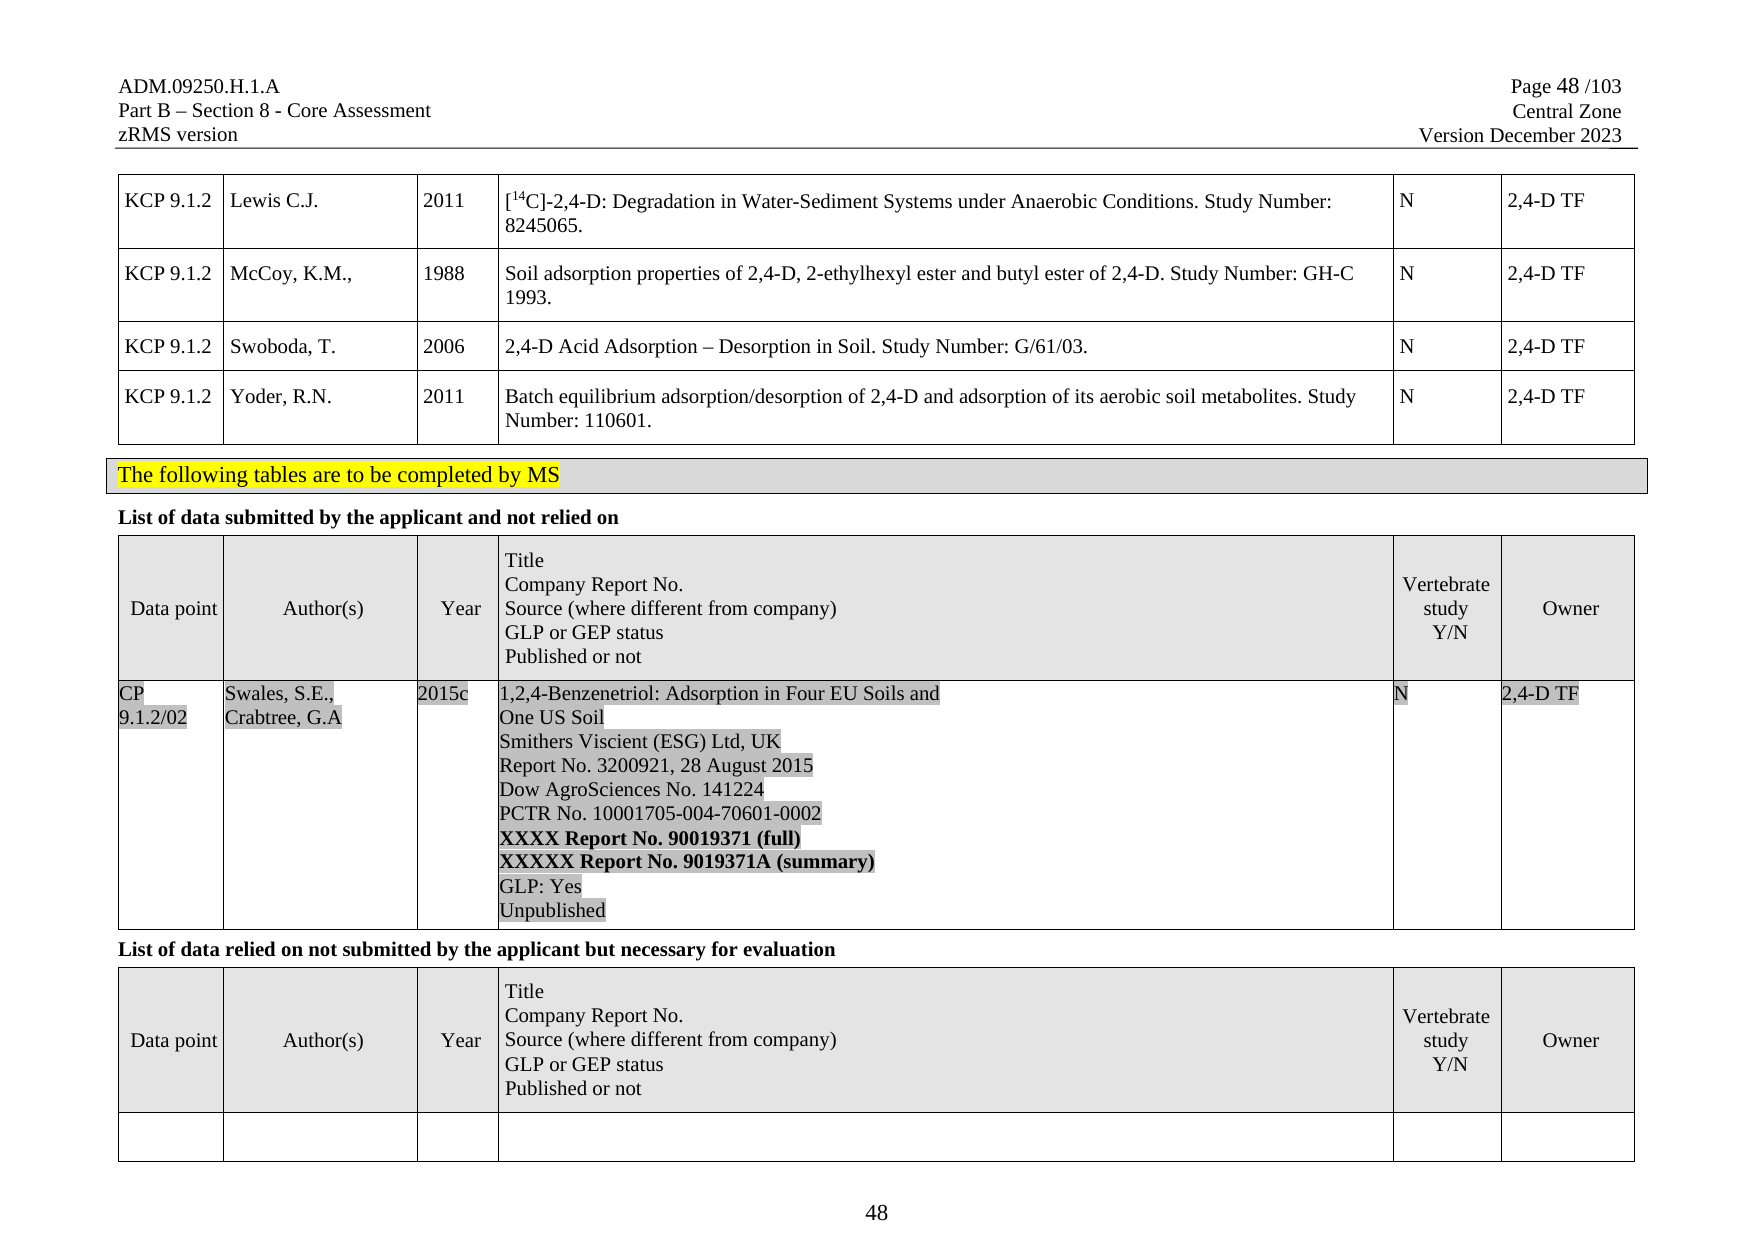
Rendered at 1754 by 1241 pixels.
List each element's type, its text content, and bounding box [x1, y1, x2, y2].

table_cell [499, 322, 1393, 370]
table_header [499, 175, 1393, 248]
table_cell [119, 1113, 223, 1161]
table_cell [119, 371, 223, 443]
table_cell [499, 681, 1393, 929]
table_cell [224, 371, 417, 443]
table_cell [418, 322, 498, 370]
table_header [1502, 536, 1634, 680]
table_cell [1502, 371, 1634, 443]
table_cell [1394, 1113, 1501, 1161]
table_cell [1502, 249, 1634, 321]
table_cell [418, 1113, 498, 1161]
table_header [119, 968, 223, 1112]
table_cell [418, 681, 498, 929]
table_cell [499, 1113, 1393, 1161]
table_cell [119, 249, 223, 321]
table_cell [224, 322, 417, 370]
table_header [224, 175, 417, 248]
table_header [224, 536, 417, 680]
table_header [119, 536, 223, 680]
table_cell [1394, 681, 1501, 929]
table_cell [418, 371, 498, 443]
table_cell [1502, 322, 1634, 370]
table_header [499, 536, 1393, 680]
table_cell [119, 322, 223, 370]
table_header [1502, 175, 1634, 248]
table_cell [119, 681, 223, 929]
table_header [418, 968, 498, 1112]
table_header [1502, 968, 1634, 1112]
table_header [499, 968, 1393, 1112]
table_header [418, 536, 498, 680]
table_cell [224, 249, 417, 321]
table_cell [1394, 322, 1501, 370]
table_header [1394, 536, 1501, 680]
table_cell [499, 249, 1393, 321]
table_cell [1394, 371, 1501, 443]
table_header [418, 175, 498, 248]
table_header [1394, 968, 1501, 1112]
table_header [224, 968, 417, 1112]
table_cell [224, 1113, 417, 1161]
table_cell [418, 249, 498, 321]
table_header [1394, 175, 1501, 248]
text List of data relied on not submitted by the applicant but necessary for evaluation [118, 937, 1660, 961]
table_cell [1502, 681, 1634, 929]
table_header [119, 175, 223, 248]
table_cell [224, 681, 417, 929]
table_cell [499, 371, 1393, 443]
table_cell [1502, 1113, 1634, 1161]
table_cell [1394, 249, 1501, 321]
text List of data submitted by the applicant and not relied on [118, 464, 1660, 529]
